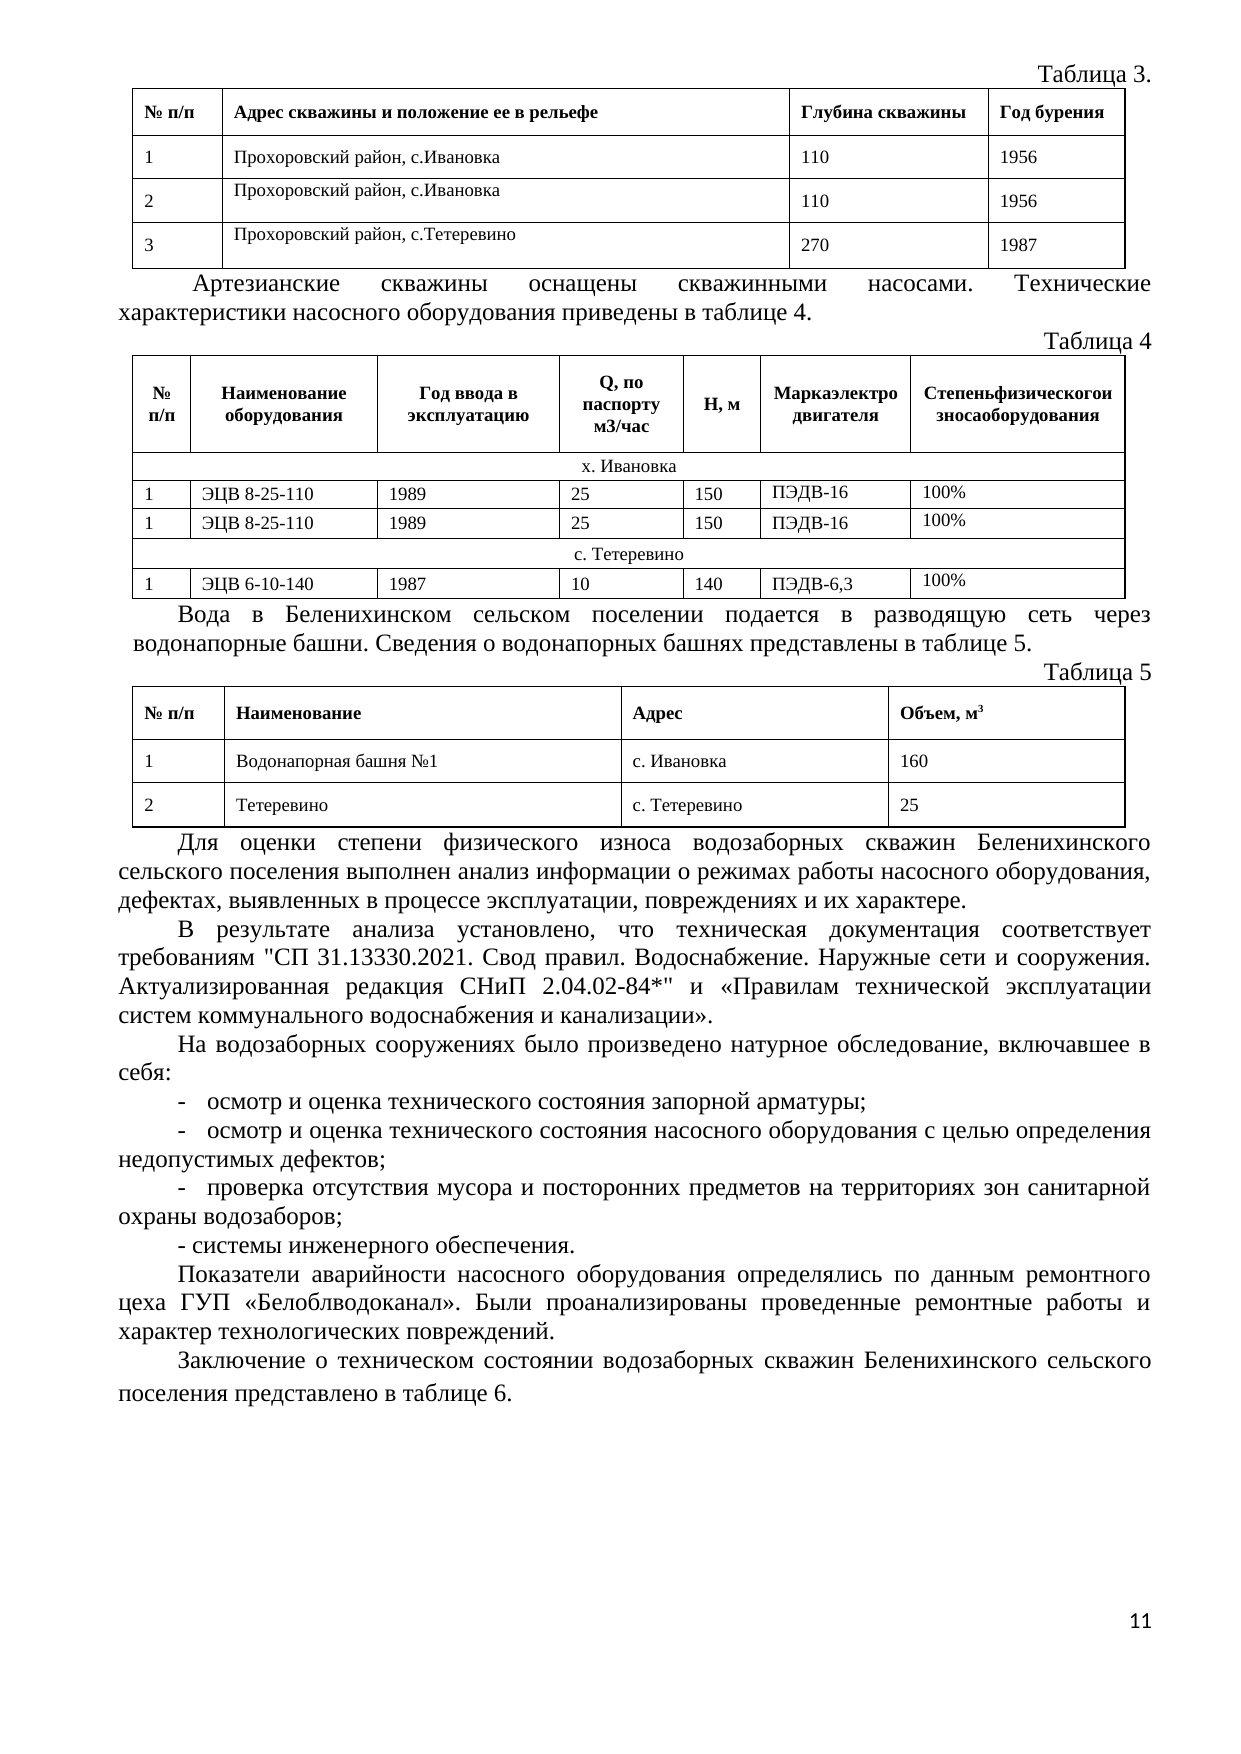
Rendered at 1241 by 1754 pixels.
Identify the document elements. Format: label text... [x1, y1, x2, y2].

table_cell ПЭДВ-6,3 [761, 569, 910, 598]
table_cell 10 [560, 569, 683, 598]
table_cell 100% [911, 509, 1124, 538]
table_header H, м [684, 356, 760, 452]
table_cell 140 [684, 569, 760, 598]
table_header Степеньфизическогоизносаоборудования [911, 356, 1124, 452]
table_header Год бурения [989, 89, 1124, 135]
list проверка отсутствия мусора и посторонних предметов на территориях зон санитарной охраны водозаборов; [118, 1172, 1152, 1230]
table_cell с. Тетеревино [622, 783, 888, 826]
text - системы инженерного обеспечения. [118, 1230, 1152, 1259]
table_cell 100% [911, 481, 1124, 507]
table_cell 110 [790, 136, 988, 178]
table_header Адрес скважины и положение ее в рельефе [223, 89, 789, 135]
table_header Объем, м3 [889, 687, 1124, 739]
table_cell 1989 [378, 509, 559, 538]
table_cell 1 [133, 740, 224, 782]
table_cell Прохоровский район, с.Ивановка [223, 136, 789, 178]
table_cell Прохоровский район, с.Ивановка [223, 179, 789, 222]
table_header № п/п [133, 89, 222, 135]
table_cell 1 [133, 136, 222, 178]
table_cell 270 [790, 223, 988, 267]
table_cell 1 [133, 509, 190, 538]
table_cell ЭЦВ 8-25-110 [191, 509, 377, 538]
table_cell 100% [911, 569, 1124, 598]
table_header Адрес [622, 687, 888, 739]
table_cell х. Ивановка [133, 453, 1124, 479]
text Таблица 3. [118, 59, 1152, 88]
list осмотр и оценка технического состояния насосного оборудования с целью определения недопустимых дефектов; [118, 1115, 1152, 1172]
table_cell 1 [133, 569, 190, 598]
list осмотр и оценка технического состояния запорной арматуры; [118, 1086, 1152, 1115]
table_cell ЭЦВ 8-25-110 [191, 481, 377, 507]
table_cell 110 [790, 179, 988, 222]
table_cell 2 [133, 783, 224, 826]
text Заключение о техническом состоянии водозаборных скважин Беленихинского сельского поселения представлено в таблице 6. [118, 1345, 1152, 1407]
table_cell 1987 [378, 569, 559, 598]
table_cell 1987 [989, 223, 1124, 267]
table_cell Тетеревино [225, 783, 621, 826]
table_cell 160 [889, 740, 1124, 782]
table_header Маркаэлектродвигателя [761, 356, 910, 452]
table_cell 2 [133, 179, 222, 222]
text Вода в Беленихинском сельском поселении подается в разводящую сеть через водонапорные башни. Сведения о водонапорных башнях представлены в таблице 5. [133, 599, 1152, 657]
table_header № п/п [133, 687, 224, 739]
table_header Глубина скважины [790, 89, 988, 135]
table_cell ПЭДВ-16 [761, 481, 910, 507]
table_cell с. Тетеревино [133, 539, 1124, 568]
table_cell 3 [133, 223, 222, 267]
table_cell 25 [889, 783, 1124, 826]
text Артезианские скважины оснащены скважинными насосами. Технические характеристики насосного оборудования приведены в таблице 4. [118, 268, 1152, 326]
table_cell Водонапорная башня №1 [225, 740, 621, 782]
text В результате анализа установлено, что техническая документация соответствует требованиям "СП 31.13330.2021. Свод правил. Водоснабжение. Наружные сети и сооружения. Актуализированная редакция СНиП 2.04.02-84*" и «Правилам технической эксплуатации систем коммунального водоснабжения и канализации». [118, 914, 1152, 1029]
text Таблица 5 [118, 657, 1152, 686]
text Показатели аварийности насосного оборудования определялись по данным ремонтного цеха ГУП «Белоблводоканал». Были проанализированы проведенные ремонтные работы и характер технологических повреждений. [118, 1259, 1152, 1345]
table_cell 25 [560, 509, 683, 538]
table_cell 1989 [378, 481, 559, 507]
table_cell ЭЦВ 6-10-140 [191, 569, 377, 598]
table_header Наименование [225, 687, 621, 739]
text На водозаборных сооружениях было произведено натурное обследование, включавшее в себя: [118, 1029, 1152, 1086]
table_cell 150 [684, 509, 760, 538]
table_cell с. Ивановка [622, 740, 888, 782]
table_cell 1 [133, 481, 190, 507]
table_cell 25 [560, 481, 683, 507]
table_cell Прохоровский район, с.Тетеревино [223, 223, 789, 267]
table_header № п/п [133, 356, 190, 452]
table_cell 1956 [989, 179, 1124, 222]
table_cell 1956 [989, 136, 1124, 178]
text Таблица 4 [118, 326, 1152, 355]
table_cell ПЭДВ-16 [761, 509, 910, 538]
table_header Наименование оборудования [191, 356, 377, 452]
table_header Год ввода в эксплуатацию [378, 356, 559, 452]
text Для оценки степени физического износа водозаборных скважин Беленихинского сельского поселения выполнен анализ информации о режимах работы насосного оборудования, дефектах, выявленных в процессе эксплуатации, повреждениях и их характере. [118, 827, 1152, 914]
table_header Q, по паспорту м3/час [560, 356, 683, 452]
table_cell 150 [684, 481, 760, 507]
